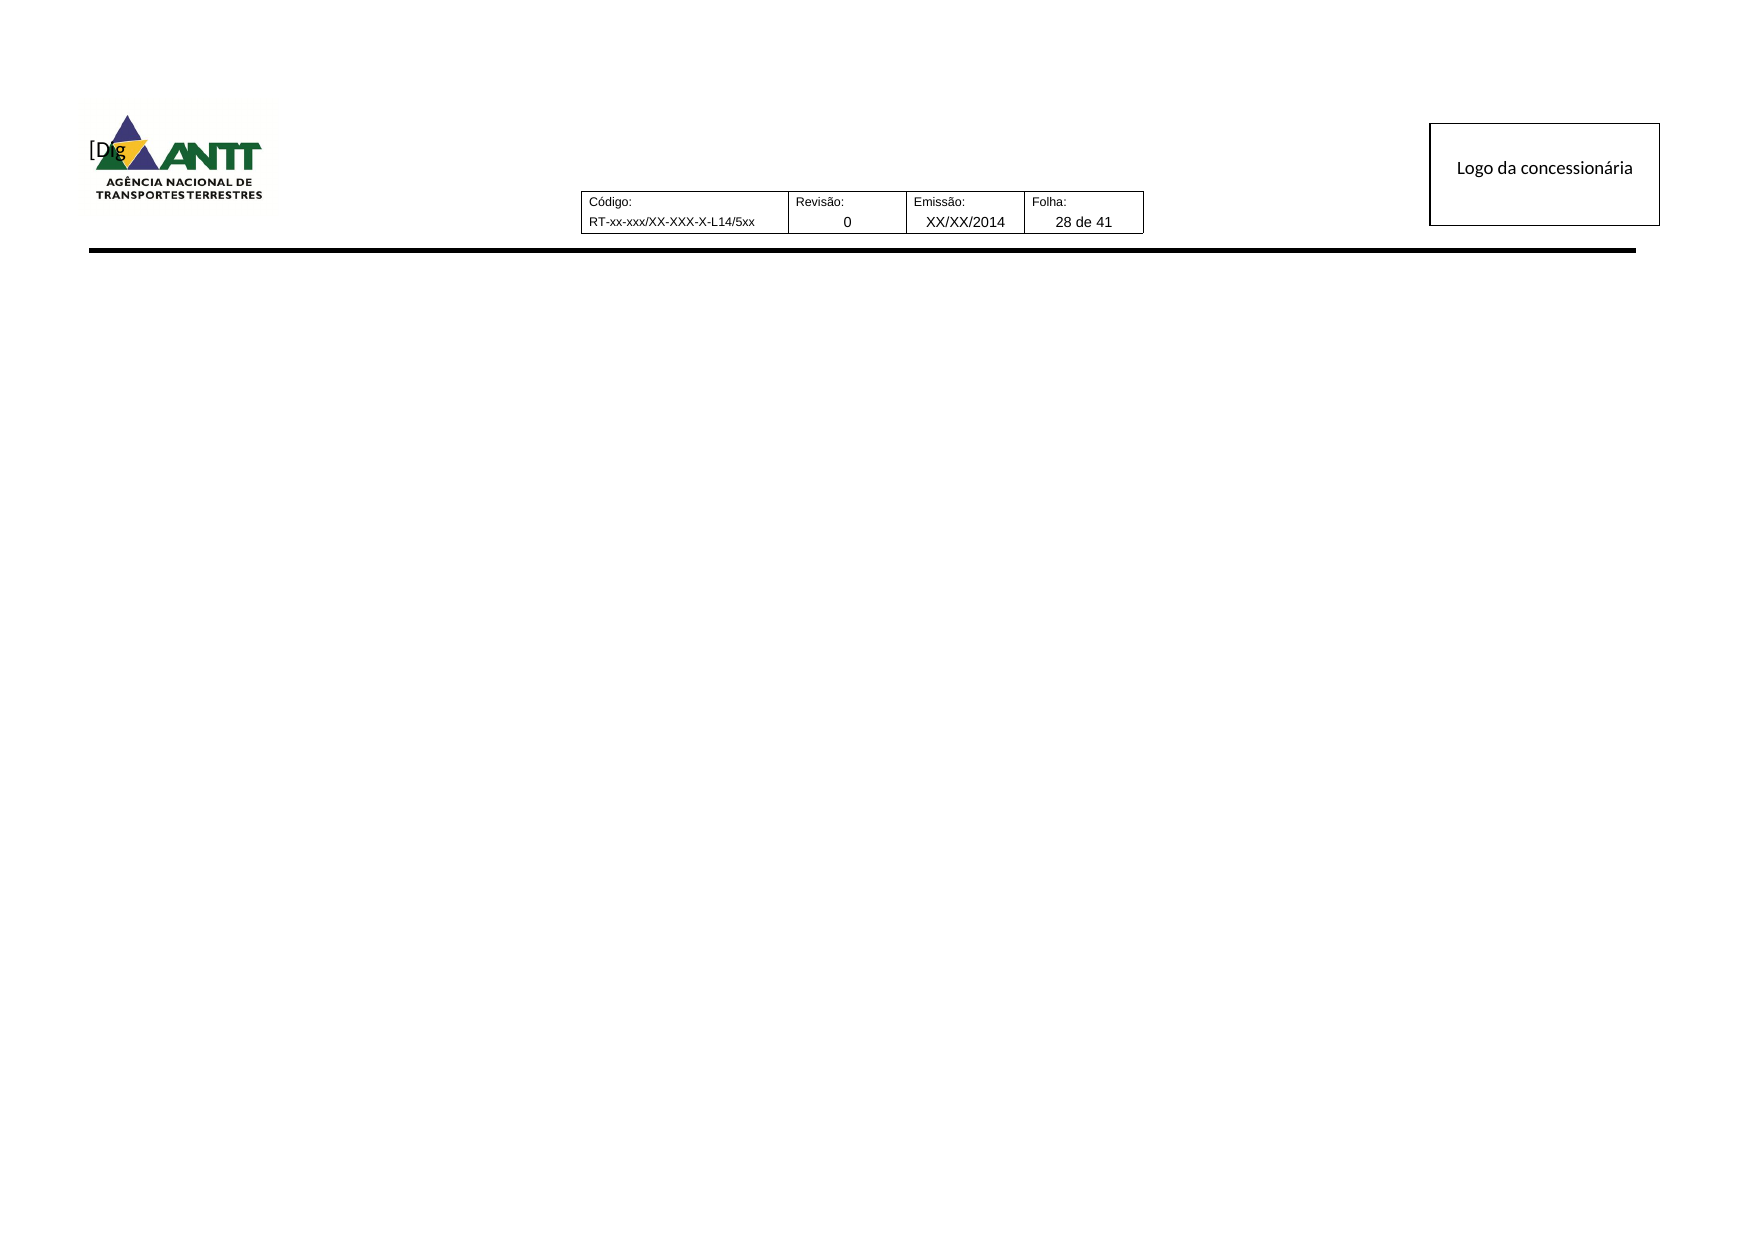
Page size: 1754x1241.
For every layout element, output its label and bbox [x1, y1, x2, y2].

picture [78, 98, 279, 216]
